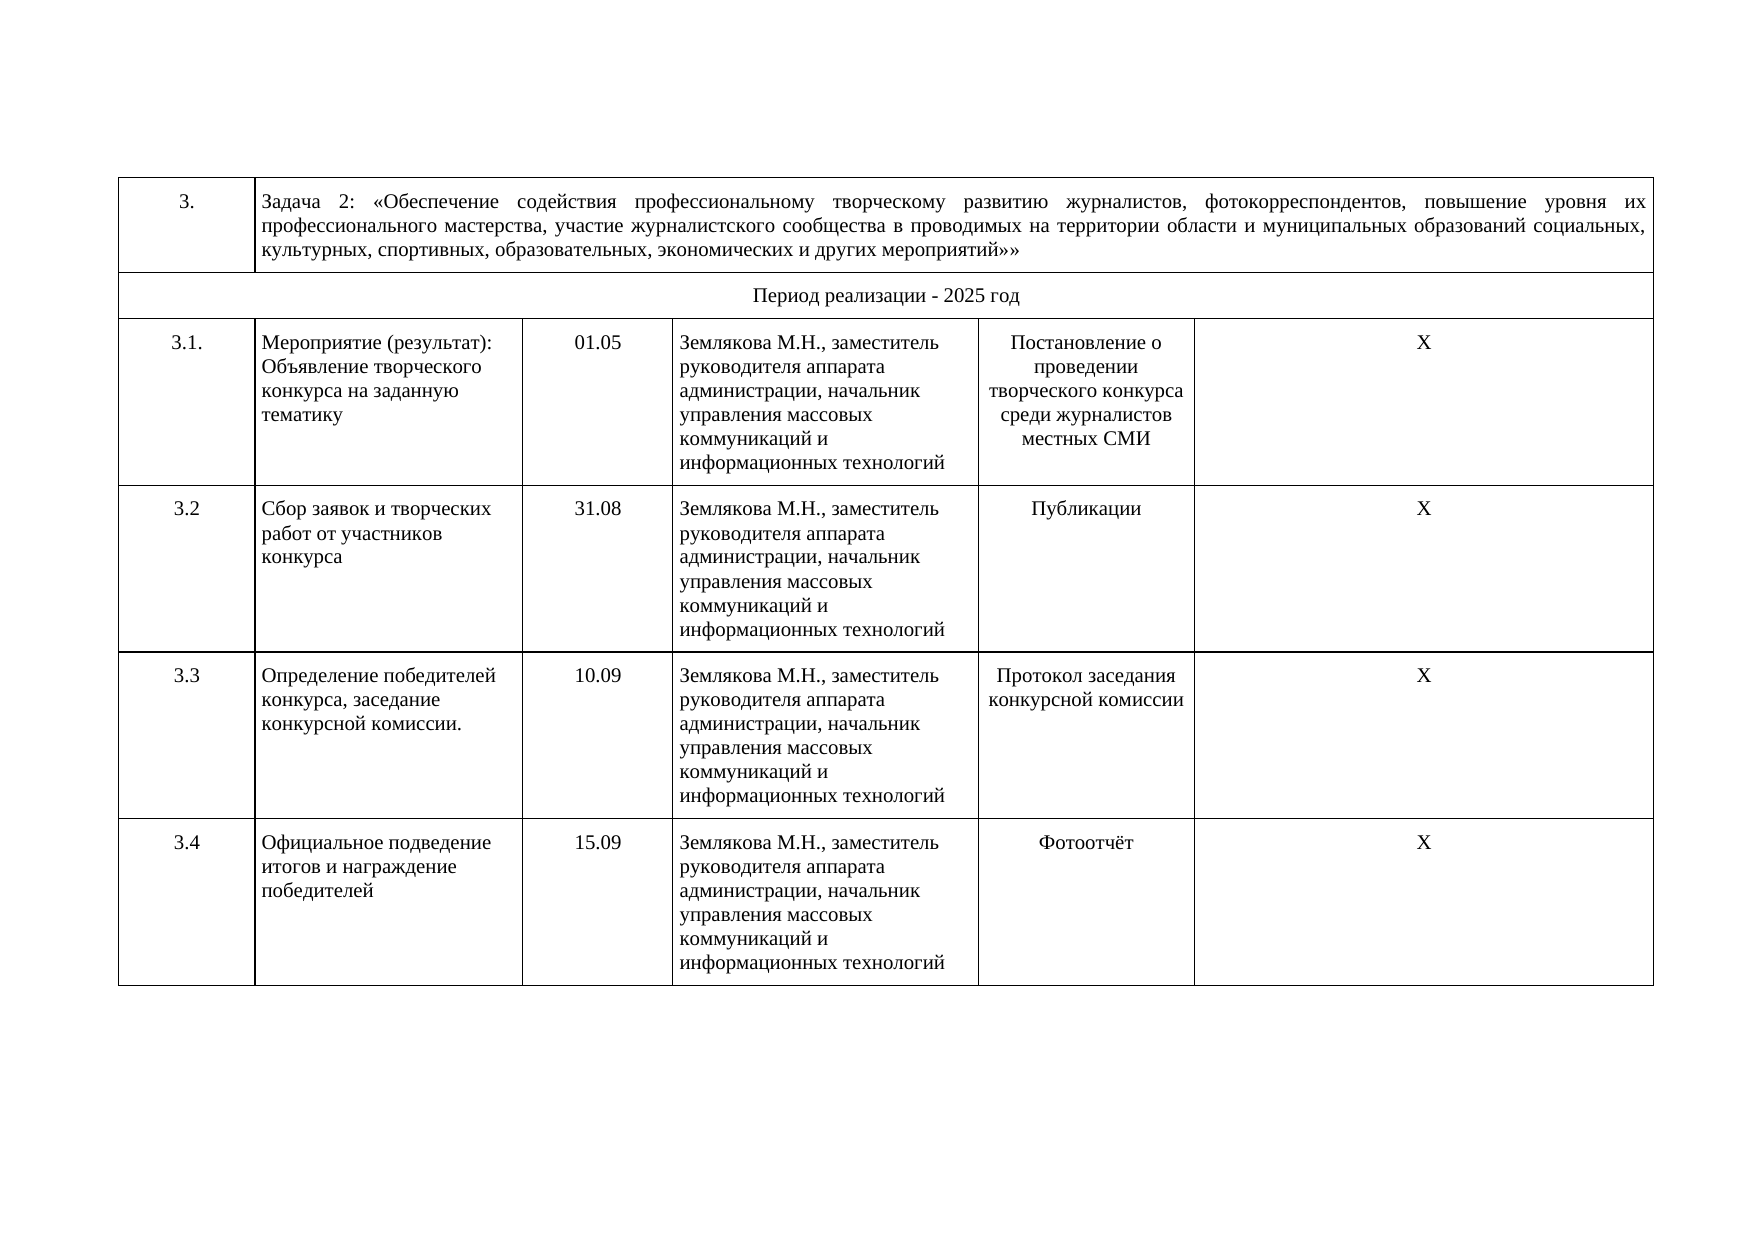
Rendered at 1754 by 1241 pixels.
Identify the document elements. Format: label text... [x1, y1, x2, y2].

table_cell Землякова М.Н., заместитель руководителя аппарата администрации, начальник управления массовых коммуникаций и информационных технологий [673, 486, 978, 651]
table_cell Х [1195, 319, 1653, 485]
table_cell 3.2 [119, 486, 254, 651]
table_cell Землякова М.Н., заместитель руководителя аппарата администрации, начальник управления массовых коммуникаций и информационных технологий [673, 319, 978, 485]
table_cell Землякова М.Н., заместитель руководителя аппарата администрации, начальник управления массовых коммуникаций и информационных технологий [673, 653, 978, 818]
table_cell Фотоотчёт [979, 819, 1194, 985]
table_cell Определение победителей конкурса, заседание конкурсной комиссии. [256, 653, 522, 818]
table_cell Землякова М.Н., заместитель руководителя аппарата администрации, начальник управления массовых коммуникаций и информационных технологий [673, 819, 978, 985]
table_cell Х [1195, 819, 1653, 985]
table_cell 10.09 [523, 653, 672, 818]
table_cell 3. [119, 178, 254, 272]
table_cell Публикации [979, 486, 1194, 651]
table_cell 3.3 [119, 653, 254, 818]
table_cell Мероприятие (результат): Объявление творческого конкурса на заданную тематику [256, 319, 522, 485]
table_cell Постановление о проведении творческого конкурса среди журналистов местных СМИ [979, 319, 1194, 485]
table_cell Сбор заявок и творческих работ от участников конкурса [256, 486, 522, 651]
table_cell Х [1195, 653, 1653, 818]
table_cell 3.1. [119, 319, 254, 485]
table_cell 15.09 [523, 819, 672, 985]
table_cell Задача 2: «Обеспечение содействия профессиональному творческому развитию журналистов, фотокорреспондентов, повышение уровня их профессионального мастерства, участие журналистского сообщества в проводимых на территории области и муниципальных образований социальных, культурных, спортивных, образовательных, экономических и других мероприятий»» [256, 178, 1653, 272]
table_cell Х [1195, 486, 1653, 651]
table_cell 31.08 [523, 486, 672, 651]
table_cell 3.4 [119, 819, 254, 985]
table_cell 01.05 [523, 319, 672, 485]
table_cell Протокол заседания конкурсной комиссии [979, 653, 1194, 818]
table_cell Официальное подведение итогов и награждение победителей [256, 819, 522, 985]
table_cell Период реализации - 2025 год [119, 273, 1653, 318]
